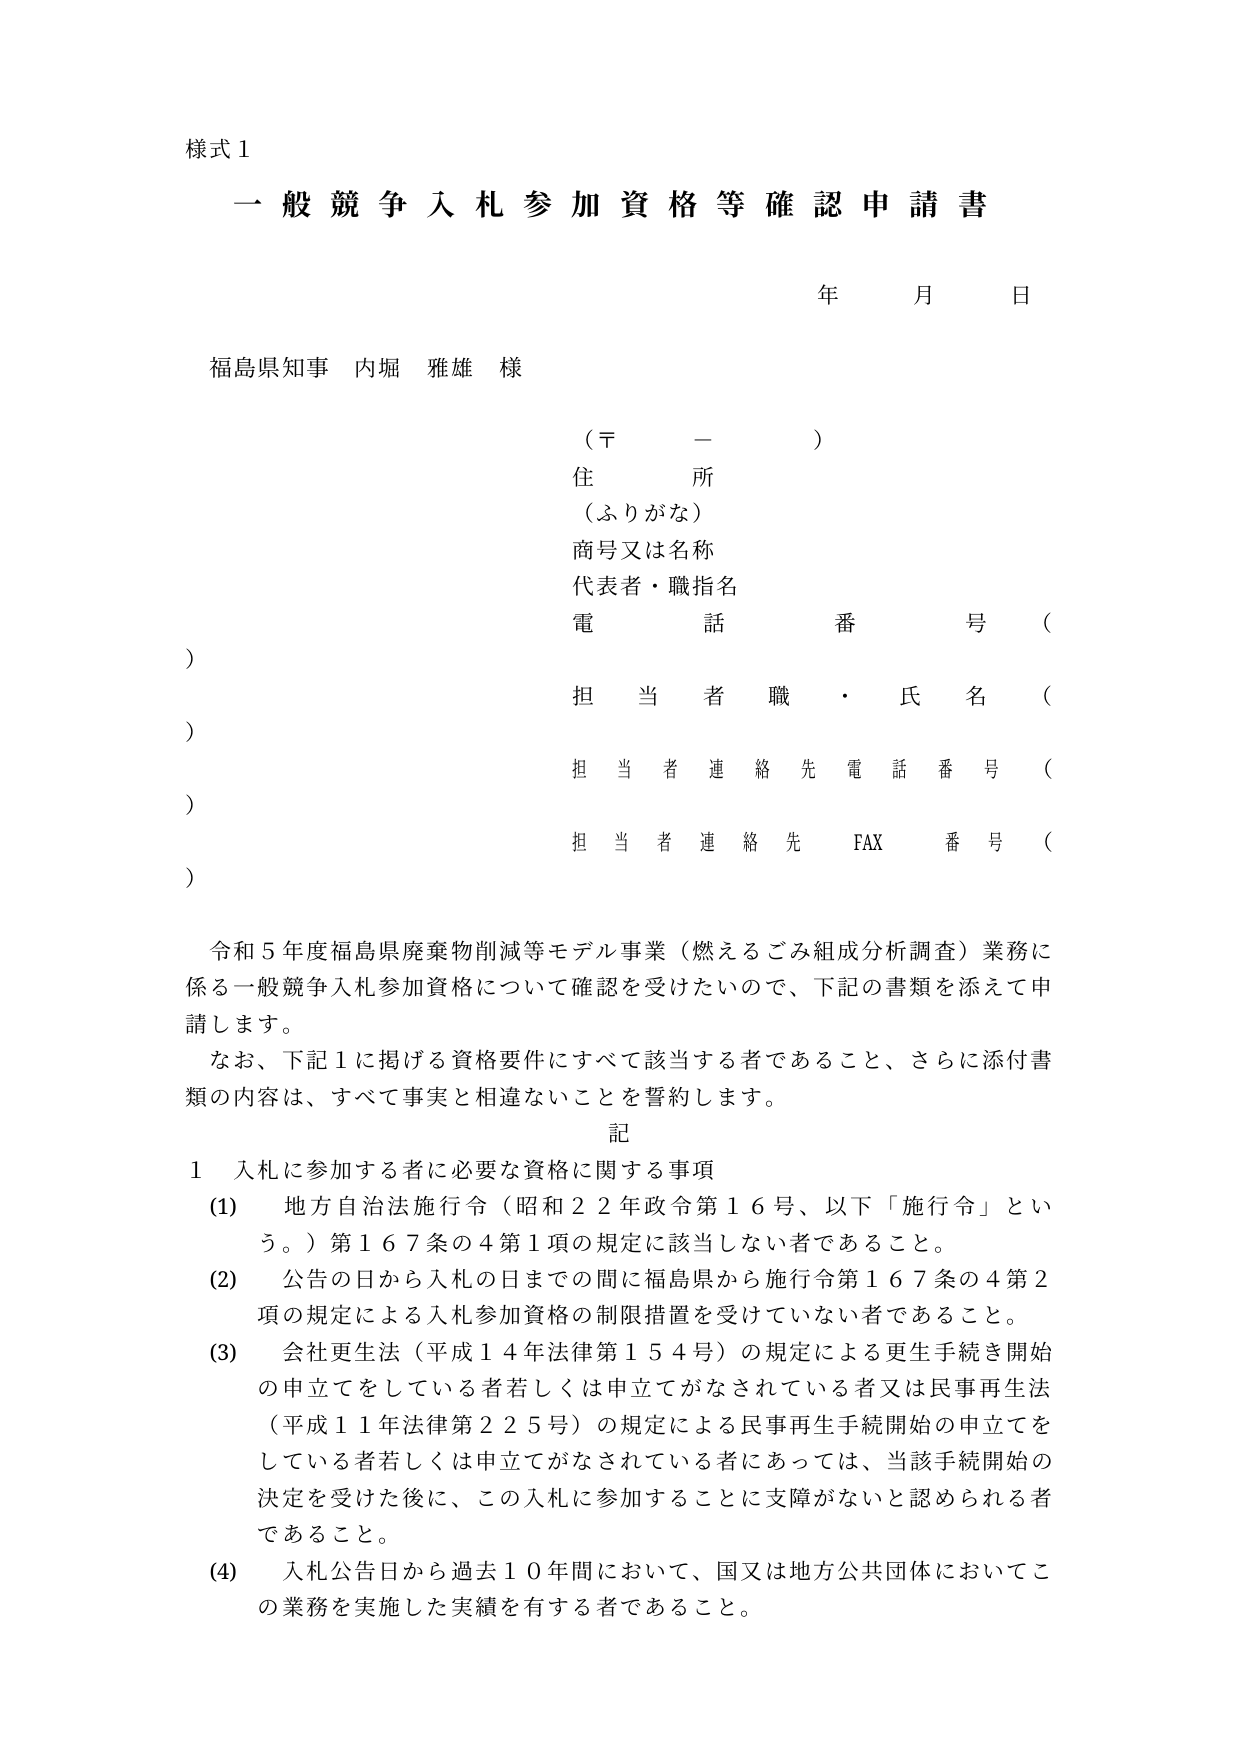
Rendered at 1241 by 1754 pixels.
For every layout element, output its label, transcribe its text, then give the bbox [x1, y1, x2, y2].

text 電 話 番 号（ ） [185, 603, 1055, 676]
text 年 月 日 [185, 275, 1034, 312]
text 商号又は名称 [185, 531, 1055, 567]
text 令和５年度福島県廃棄物削減等モデル事業（燃えるごみ組成分析調査）業務に係る一般競争入札参加資格について確認を受けたいので、下記の書類を添えて申請します。 [185, 932, 1055, 1041]
text 様式１ [185, 129, 1055, 166]
text 担当者職・氏名（ ） [185, 676, 1055, 749]
text 担当者連絡先電話番号（ ） [185, 749, 1055, 822]
text （〒 － ） [185, 421, 1055, 458]
text (3) 会社更生法（平成１４年法律第１５４号）の規定による更生手続き開始の申立てをしている者若しくは申立てがなされている者又は民事再生法（平成１１年法律第２２５号）の規定による民事再生手続開始の申立てをしている者若しくは申立てがなされている者にあっては、当該手続開始の決定を受けた後に、この入札に参加することに支障がないと認められる者であること。 [206, 1333, 1055, 1551]
text なお、下記１に掲げる資格要件にすべて該当する者であること、さらに添付書類の内容は、すべて事実と相違ないことを誓約します。 [185, 1041, 1055, 1114]
text (1) 地方自治法施行令（昭和２２年政令第１６号、以下「施行令」という。）第１６７条の４第１項の規定に該当しない者であること。 [206, 1187, 1055, 1260]
text １ 入札に参加する者に必要な資格に関する事項 [185, 1150, 1055, 1187]
subtitle 一般競争入札参加資格等確認申請書 [185, 166, 1055, 239]
text 担当者連絡先FAX番号（ ） [185, 822, 1055, 895]
text (4) 入札公告日から過去１０年間において、国又は地方公共団体においてこの業務を実施した実績を有する者であること。 [206, 1551, 1055, 1624]
text 住 所 [185, 458, 1055, 494]
text (2) 公告の日から入札の日までの間に福島県から施行令第１６７条の４第２項の規定による入札参加資格の制限措置を受けていない者であること。 [206, 1260, 1055, 1333]
text 代表者・職指名 [185, 567, 1055, 603]
subtitle 記 [185, 1114, 1055, 1150]
text 福島県知事 内堀 雅雄 様 [185, 348, 1055, 385]
text （ふりがな） [185, 494, 1055, 531]
